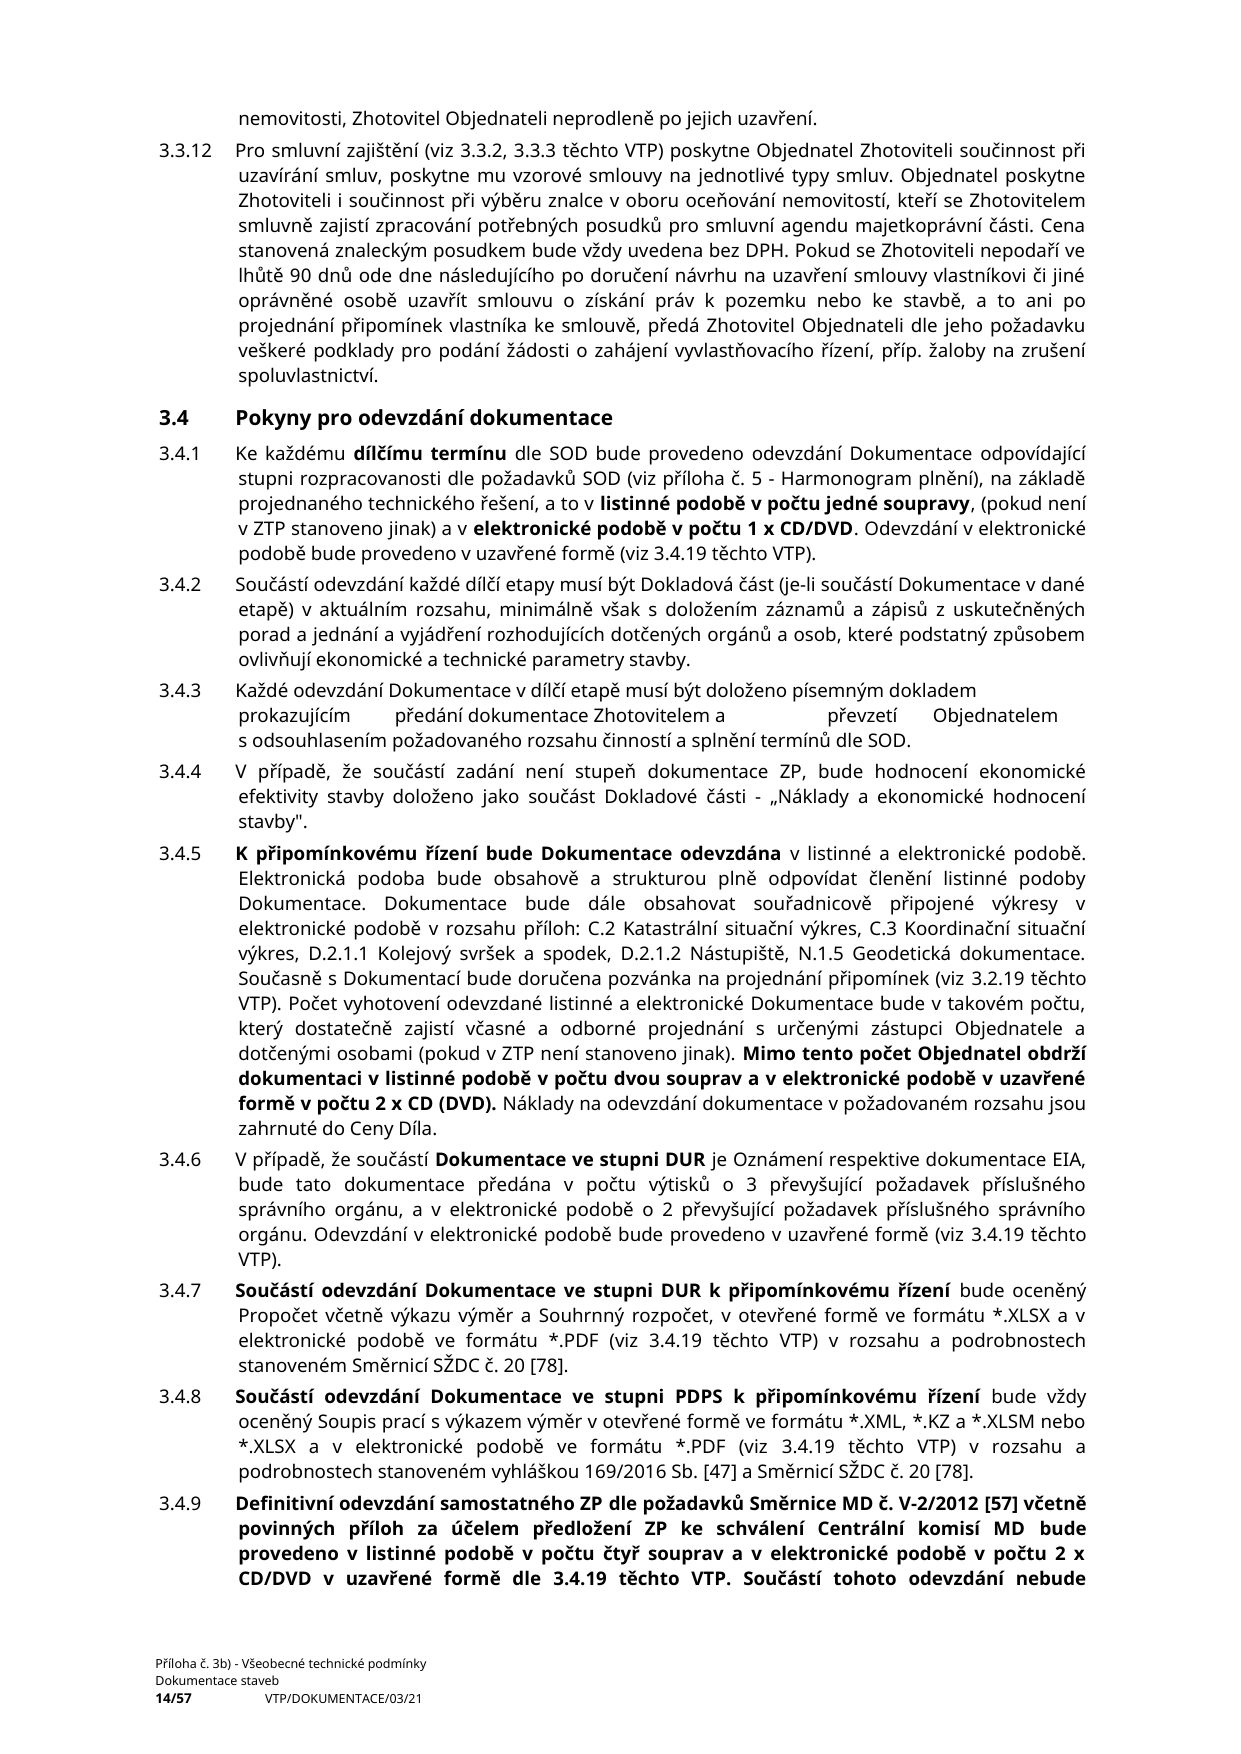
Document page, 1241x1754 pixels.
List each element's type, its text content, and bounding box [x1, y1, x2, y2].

list K připomínkovému řízení bude Dokumentace odevzdána v listinné a elektronické podobě. Elektronická podoba bude obsahově a strukturou plně odpovídat členění listinné podoby Dokumentace. Dokumentace bude dále obsahovat souřadnicově připojené výkresy v elektronické podobě v rozsahu příloh: C.2 Katastrální situační výkres, C.3 Koordinační situační výkres, D.2.1.1 Kolejový svršek a spodek, D.2.1.2 Nástupiště, N.1.5 Geodetická dokumentace. Současně s Dokumentací bude doručena pozvánka na projednání připomínek (viz 3.2.19 těchto VTP). Počet vyhotovení odevzdané listinné a elektronické Dokumentace bude v takovém počtu, který dostatečně zajistí včasné a odborné projednání s určenými zástupci Objednatele a dotčenými osobami (pokud v ZTP není stanoveno jinak). Mimo tento počet Objednatel obdrží dokumentaci v listinné podobě v počtu dvou souprav a v elektronické podobě v uzavřené formě v počtu 2 x CD (DVD). Náklady na odevzdání dokumentace v požadovaném rozsahu jsou zahrnuté do Ceny Díla. [159, 840, 1087, 1140]
text prokazujícím předání dokumentace Zhotovitelem a převzetí Objednatelem [238, 703, 1087, 728]
list Pokyny pro odevzdání dokumentace [159, 409, 1087, 430]
list Součástí odevzdání Dokumentace ve stupni DUR k připomínkovému řízení bude oceněný Propočet včetně výkazu výměr a Souhrnný rozpočet, v otevřené formě ve formátu *.XLSX a v elektronické podobě ve formátu *.PDF (viz 3.4.19 těchto VTP) v rozsahu a podrobnostech stanoveném Směrnicí SŽDC č. 20 [78]. [159, 1278, 1087, 1378]
text s odsouhlasením požadovaného rozsahu činností a splnění termínů dle SOD. [238, 728, 1087, 753]
list V případě, že součástí zadání není stupeň dokumentace ZP, bude hodnocení ekonomické efektivity stavby doloženo jako součást Dokladové části - „Náklady a ekonomické hodnocení stavby". [159, 759, 1087, 834]
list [159, 1490, 1087, 1590]
list Ke každému dílčímu termínu dle SOD bude provedeno odevzdání Dokumentace odpovídající stupni rozpracovanosti dle požadavků SOD (viz příloha č. 5 - Harmonogram plnění), na základě projednaného technického řešení, a to v listinné podobě v počtu jedné soupravy, (pokud není v ZTP stanoveno jinak) a v elektronické podobě v počtu 1 x CD/DVD. Odevzdání v elektronické podobě bude provedeno v uzavřené formě (viz 3.4.19 těchto VTP). [159, 440, 1087, 565]
list V případě, že součástí Dokumentace ve stupni DUR je Oznámení respektive dokumentace EIA, bude tato dokumentace předána v počtu výtisků o 3 převyšující požadavek příslušného správního orgánu, a v elektronické podobě o 2 převyšující požadavek příslušného správního orgánu. Odevzdání v elektronické podobě bude provedeno v uzavřené formě (viz 3.4.19 těchto VTP). [159, 1146, 1087, 1271]
list Pro smluvní zajištění (viz 3.3.2, 3.3.3 těchto VTP) poskytne Objednatel Zhotoviteli součinnost při uzavírání smluv, poskytne mu vzorové smlouvy na jednotlivé typy smluv. Objednatel poskytne Zhotoviteli i součinnost při výběru znalce v oboru oceňování nemovitostí, kteří se Zhotovitelem smluvně zajistí zpracování potřebných posudků pro smluvní agendu majetkoprávní části. Cena stanovená znaleckým posudkem bude vždy uvedena bez DPH. Pokud se Zhotoviteli nepodaří ve lhůtě 90 dnů ode dne následujícího po doručení návrhu na uzavření smlouvy vlastníkovi či jiné oprávněné osobě uzavřít smlouvu o získání práv k pozemku nebo ke stavbě, a to ani po projednání připomínek vlastníka ke smlouvě, předá Zhotovitel Objednateli dle jeho požadavku veškeré podklady pro podání žádosti o zahájení vyvlastňovacího řízení, příp. žaloby na zrušení spoluvlastnictví. [159, 137, 1087, 387]
list Součástí odevzdání Dokumentace ve stupni PDPS k připomínkovému řízení bude vždy oceněný Soupis prací s výkazem výměr v otevřené formě ve formátu *.XML, *.KZ a *.XLSM nebo *.XLSX a v elektronické podobě ve formátu *.PDF (viz 3.4.19 těchto VTP) v rozsahu a podrobnostech stanoveném vyhláškou 169/2016 Sb. [47] a Směrnicí SŽDC č. 20 [78]. [159, 1384, 1087, 1484]
list Každé odevzdání Dokumentace v dílčí etapě musí být doloženo písemným dokladem [159, 678, 1087, 703]
list Součástí odevzdání každé dílčí etapy musí být Dokladová část (je-li součástí Dokumentace v dané etapě) v aktuálním rozsahu, minimálně však s doložením záznamů a zápisů z uskutečněných porad a jednání a vyjádření rozhodujících dotčených orgánů a osob, které podstatný způsobem ovlivňují ekonomické a technické parametry stavby. [159, 571, 1087, 671]
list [159, 106, 1087, 131]
